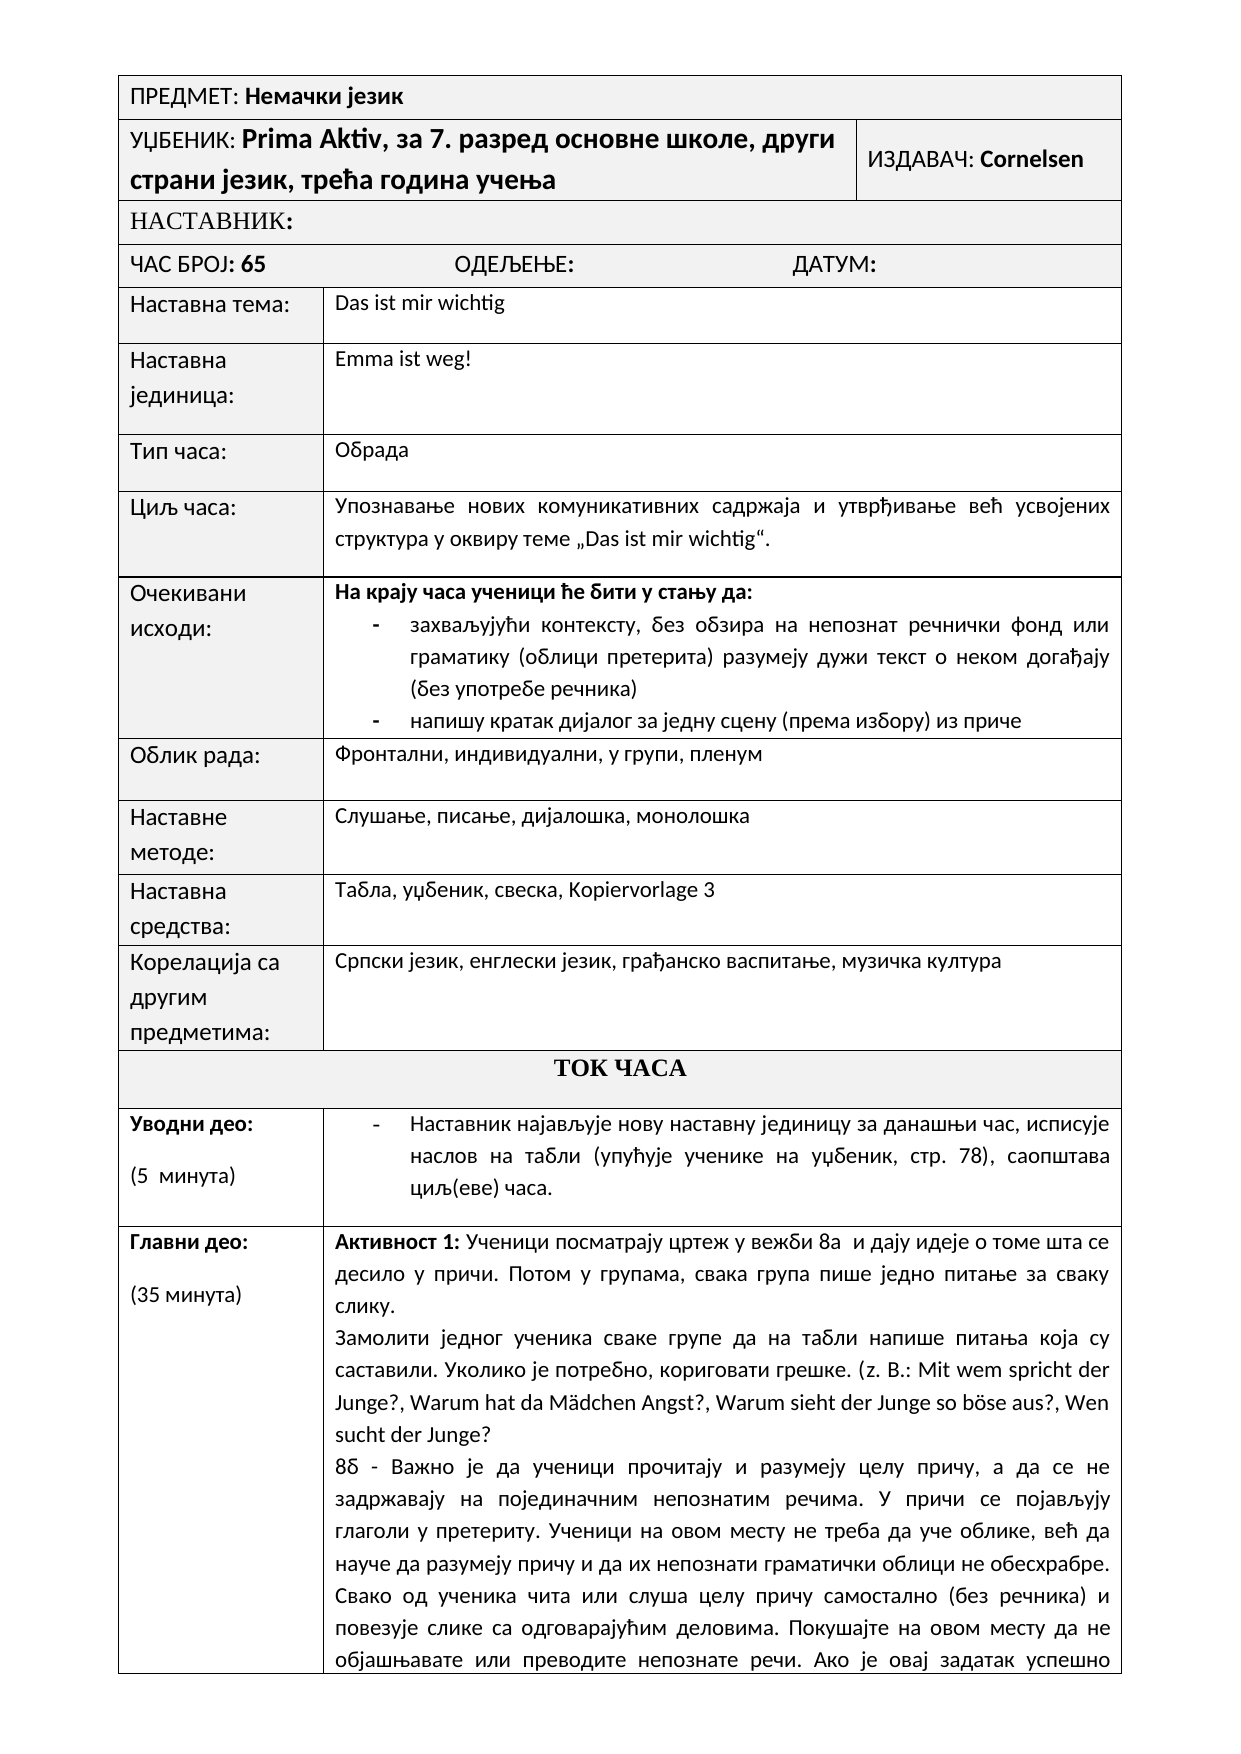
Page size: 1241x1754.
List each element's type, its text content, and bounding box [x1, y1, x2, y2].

table_cell Наставна средства: [119, 875, 323, 945]
table_cell Циљ часа: [119, 492, 323, 576]
table_cell Emma ist weg! [324, 344, 1121, 434]
table_cell ОДЕЉЕЊЕ: [443, 245, 781, 287]
table_cell На крају часа ученици ће бити у стању да: захваљујући контексту, без обзира на непознат речнички фонд или граматику (облици претерита) разумеју дужи текст о неком догађају (без употребе речника) напишу кратак дијалог за једну сцену (према избору) из приче [324, 578, 1121, 738]
table_cell Слушање, писање, дијалошка, монолошка [324, 801, 1121, 874]
table_cell ДАТУМ: [781, 245, 1121, 287]
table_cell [119, 1227, 323, 1673]
table_cell Наставне методе: [119, 801, 323, 874]
table_cell Табла, уџбеник, свеска, Kopiervorlage 3 [324, 875, 1121, 945]
table_cell ИЗДАВАЧ: Cornelsen [857, 120, 1121, 200]
table_cell Наставна тема: [119, 288, 323, 343]
table_cell Обрада [324, 435, 1121, 491]
table_cell Уводни део: (5 минута) [119, 1109, 323, 1226]
table_cell ЧАС БРОЈ: 65 [119, 245, 443, 287]
table_cell Облик рада: [119, 739, 323, 800]
table_cell Фронтални, индивидуални, у групи, пленум [324, 739, 1121, 800]
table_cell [324, 1227, 1121, 1673]
table_cell Упознавање нових комуникативних садржаја и утврђивање већ усвојених структура у oквиру теме „Das ist mir wichtig“. [324, 492, 1121, 576]
table_cell НАСТАВНИК: [119, 201, 1121, 244]
table_cell Очекивани исходи: [119, 578, 323, 738]
table_cell УЏБЕНИК: Prima Aktiv, за 7. разред основне школе, други страни језик, трећа година учења [119, 120, 856, 200]
table_cell ТОК ЧАСА [119, 1051, 1121, 1108]
table_cell Корелација са другим предметима: [119, 946, 323, 1050]
table_cell Das ist mir wichtig [324, 288, 1121, 343]
table_header ПРЕДМЕТ: Немачки језик [119, 76, 1121, 119]
table_cell Српски језик, енглески језик, грађанско васпитање, музичка култура [324, 946, 1121, 1050]
table_cell Наставник најављује нову наставну јединицу за данашњи час, исписује наслов на табли (упућује ученике на уџбеник, стр. 78), саопштава циљ(еве) часа. [324, 1109, 1121, 1226]
table_cell Тип часа: [119, 435, 323, 491]
table_cell Наставна јединица: [119, 344, 323, 434]
